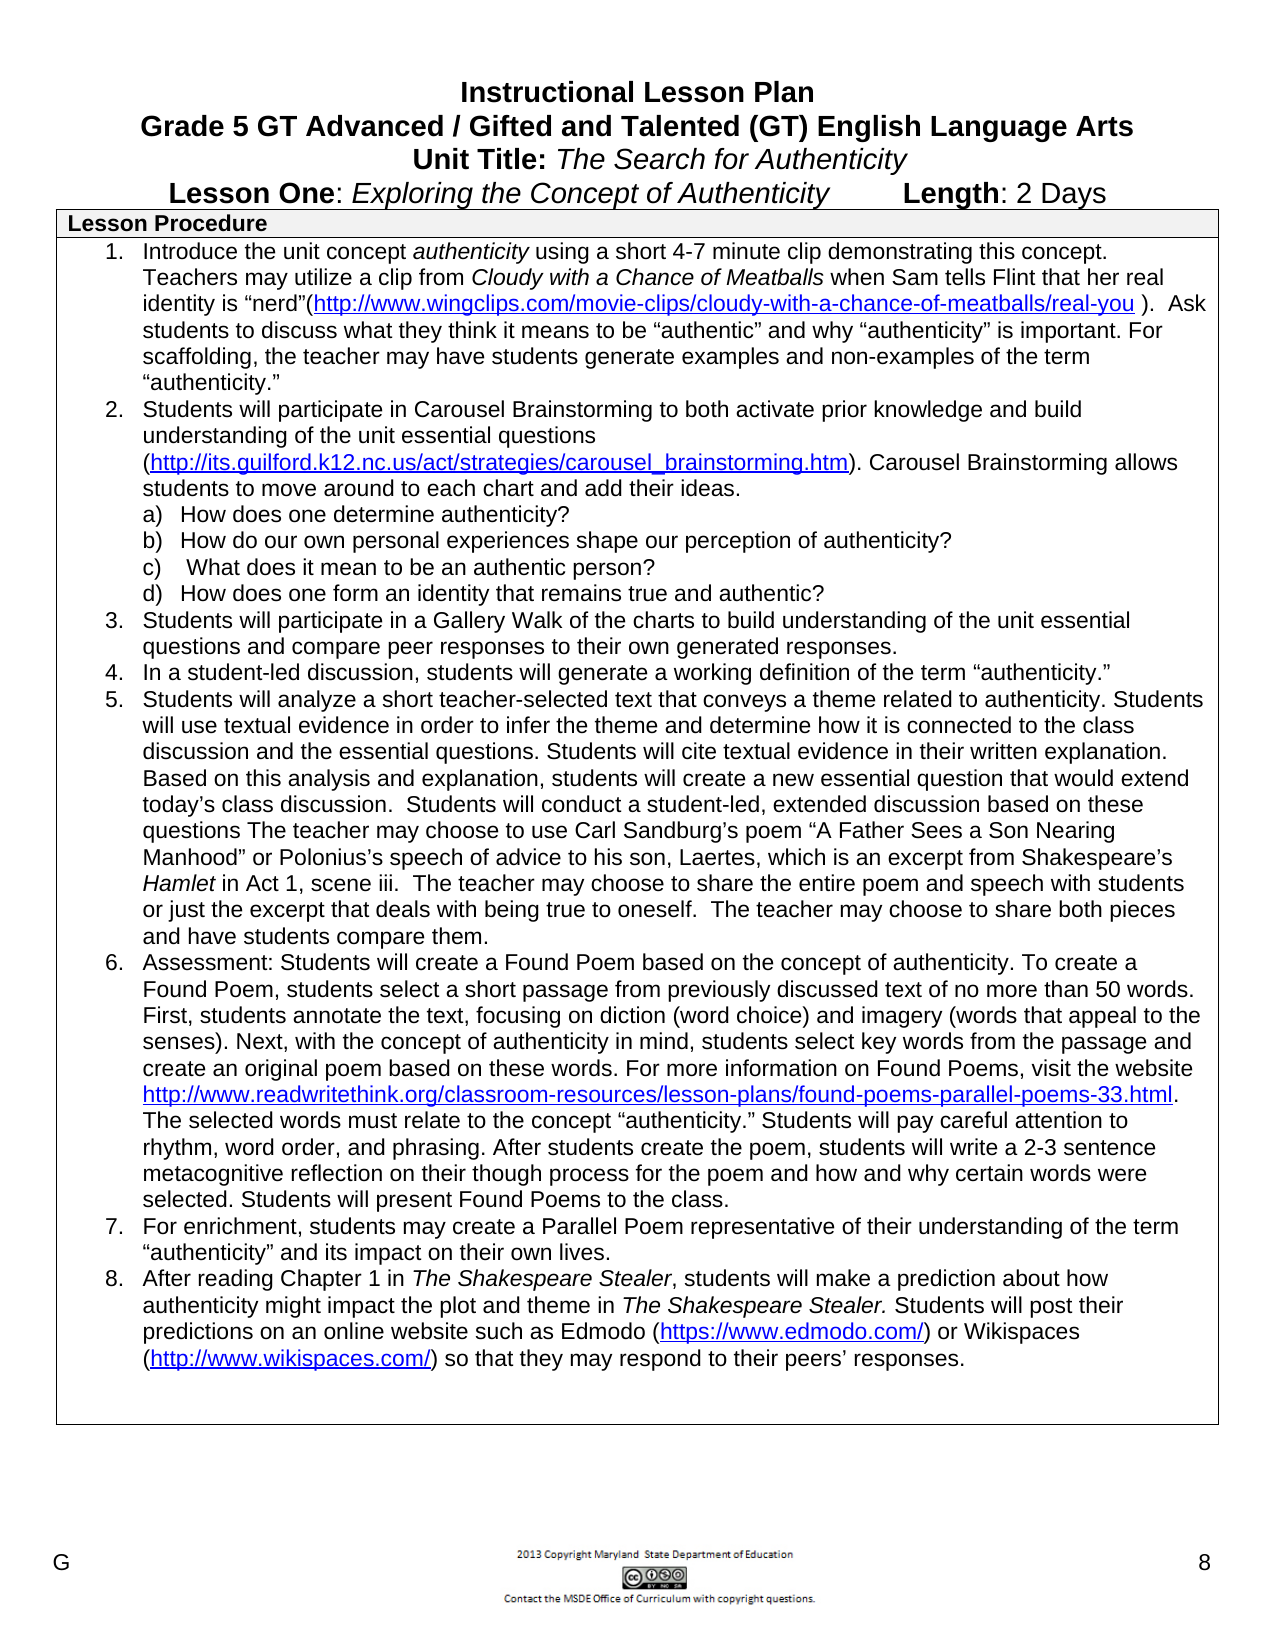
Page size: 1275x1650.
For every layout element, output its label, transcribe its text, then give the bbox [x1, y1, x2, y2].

picture [500, 1544, 822, 1612]
table_cell Lesson Procedure [57, 210, 1218, 237]
table_cell Introduce the unit concept authenticity using a short 4-7 minute clip demonstrating this concept. Teachers may utilize a clip from Cloudy with a Chance of Meatballs when Sam tells Flint that her real identity is “nerd”(http://www.wingclips.com/movie-clips/cloudy-with-a-chance-of-meatballs/real-you ). Ask students to discuss what they think it means to be “authentic” and why “authenticity” is important. For scaffolding, the teacher may have students generate examples and non-examples of the term “authenticity.” Students will participate in Carousel Brainstorming to both activate prior knowledge and build understanding of the unit essential questions (http://its.guilford.k12.nc.us/act/strategies/carousel_brainstorming.htm). Carousel Brainstorming allows students to move around to each chart and add their ideas. How does one determine authenticity? How do our own personal experiences shape our perception of authenticity? What does it mean to be an authentic person? How does one form an identity that remains true and authentic? Students will participate in a Gallery Walk of the charts to build understanding of the unit essential questions and compare peer responses to their own generated responses. In a student-led discussion, students will generate a working definition of the term “authenticity.” Students will analyze a short teacher-selected text that conveys a theme related to authenticity. Students will use textual evidence in order to infer the theme and determine how it is connected to the class discussion and the essential questions. Students will cite textual evidence in their written explanation. Based on this analysis and explanation, students will create a new essential question that would extend today’s class discussion. Students will conduct a student-led, extended discussion based on these questions The teacher may choose to use Carl Sandburg’s poem “A Father Sees a Son Nearing Manhood” or Polonius’s speech of advice to his son, Laertes, which is an excerpt from Shakespeare’s Hamlet in Act 1, scene iii. The teacher may choose to share the entire poem and speech with students or just the excerpt that deals with being true to oneself. The teacher may choose to share both pieces and have students compare them. Assessment: Students will create a Found Poem based on the concept of authenticity. To create a Found Poem, students select a short passage from previously discussed text of no more than 50 words. First, students annotate the text, focusing on diction (word choice) and imagery (words that appeal to the senses). Next, with the concept of authenticity in mind, students select key words from the passage and create an original poem based on these words. For more information on Found Poems, visit the website http://www.readwritethink.org/classroom-resources/lesson-plans/found-poems-parallel-poems-33.html. The selected words must relate to the concept “authenticity.” Students will pay careful attention to rhythm, word order, and phrasing. After students create the poem, students will write a 2-3 sentence metacognitive reflection on their though process for the poem and how and why certain words were selected. Students will present Found Poems to the class. For enrichment, students may create a Parallel Poem representative of their understanding of the term “authenticity” and its impact on their own lives. After reading Chapter 1 in The Shakespeare Stealer, students will make a prediction about how authenticity might impact the plot and theme in The Shakespeare Stealer. Students will post their predictions on an online website such as Edmodo (https://www.edmodo.com/) or Wikispaces (http://www.wikispaces.com/) so that they may respond to their peers’ responses. [57, 238, 1218, 1423]
